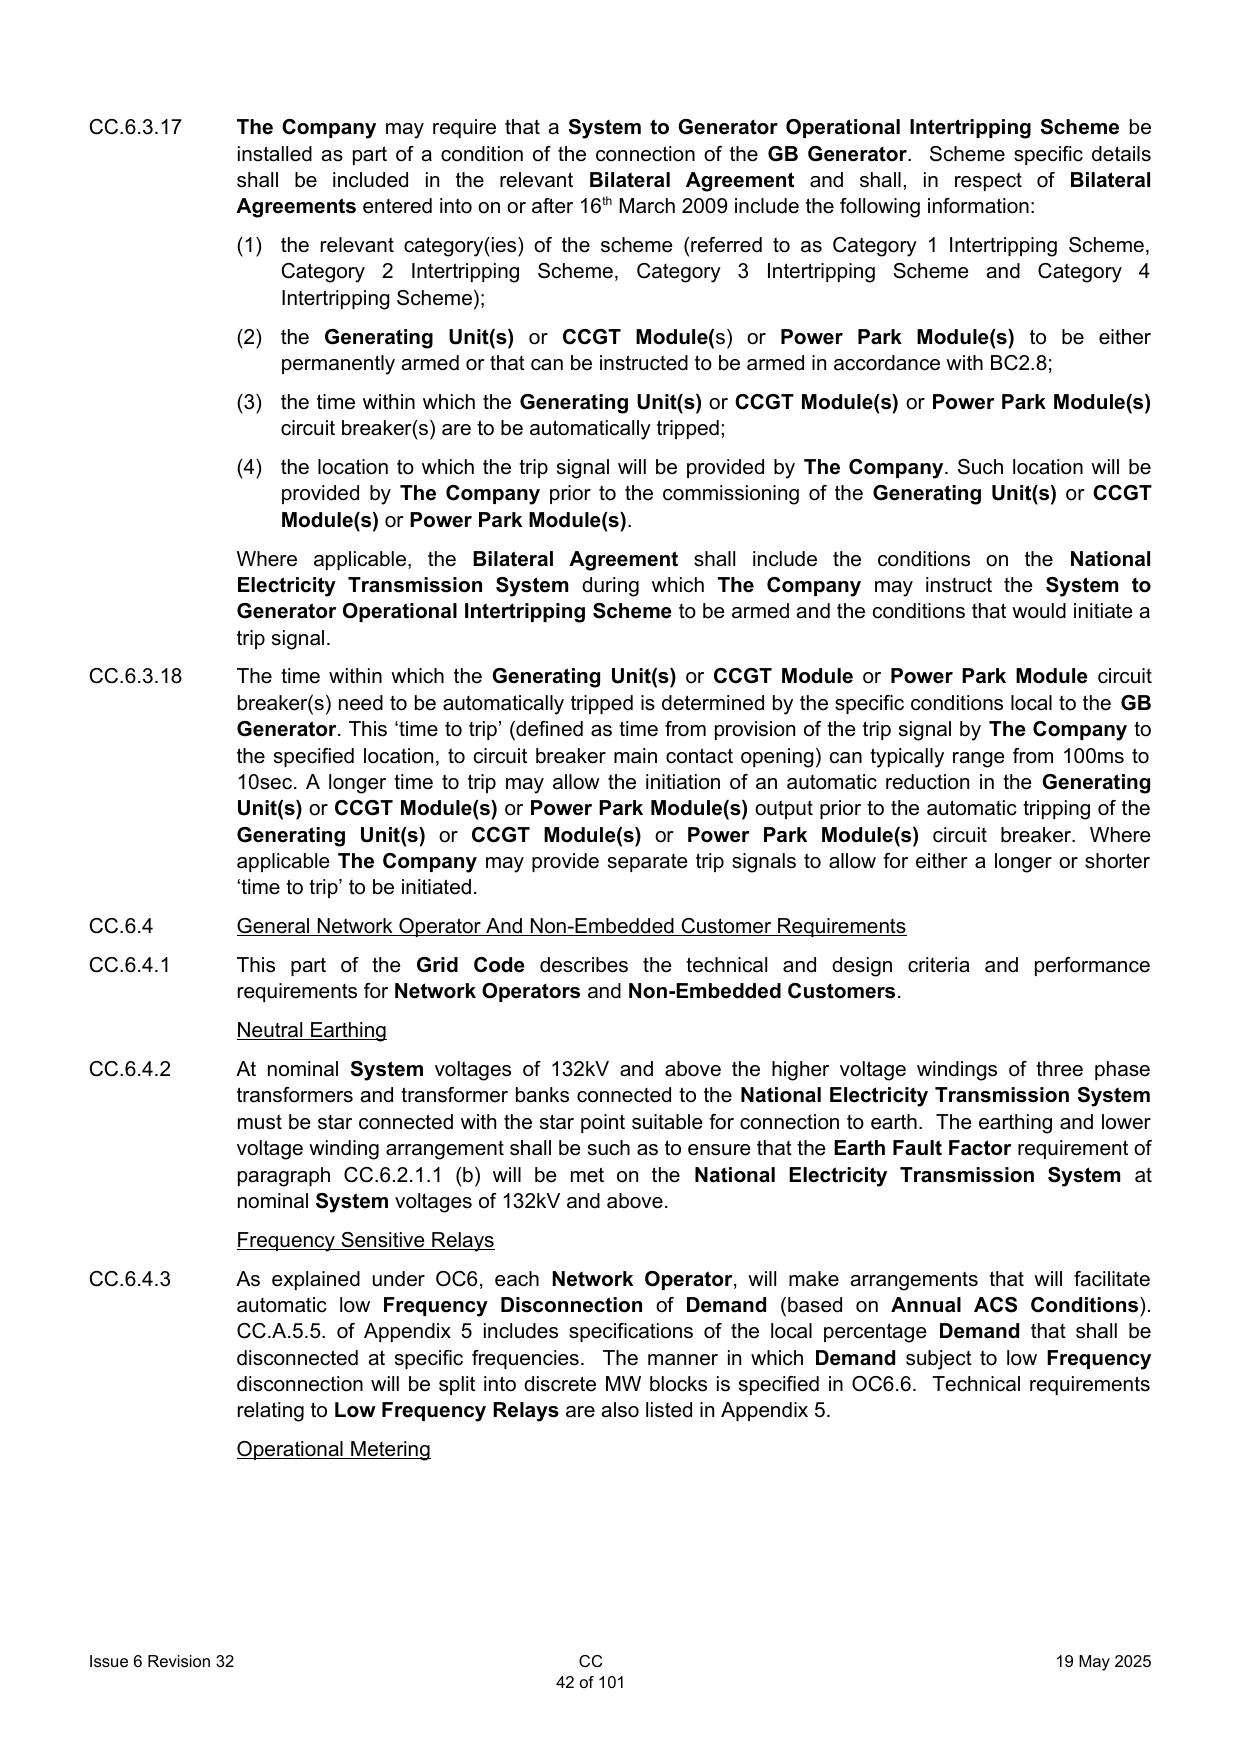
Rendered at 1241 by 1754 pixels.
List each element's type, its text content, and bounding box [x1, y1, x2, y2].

text CC.6.4.2 At nominal System voltages of 132kV and above the higher voltage windings of three phase transformers and transformer banks connected to the National Electricity Transmission System must be star connected with the star point suitable for connection to earth. The earthing and lower voltage winding arrangement shall be such as to ensure that the Earth Fault Factor requirement of paragraph CC.6.2.1.1 (b) will be met on the National Electricity Transmission System at nominal System voltages of 132kV and above. [89, 1057, 1152, 1213]
text Where applicable, the Bilateral Agreement shall include the conditions on the National Electricity Transmission System during which The Company may instruct the System to Generator Operational Intertripping Scheme to be armed and the conditions that would initiate a trip signal. [89, 546, 1152, 649]
text CC.6.3.18 The time within which the Generating Unit(s) or CCGT Module or Power Park Module circuit breaker(s) need to be automatically tripped is determined by the specific conditions local to the GB Generator. This ‘time to trip’ (defined as time from provision of the trip signal by The Company to the specified location, to circuit breaker main contact opening) can typically range from 100ms to 10sec. A longer time to trip may allow the initiation of an automatic reduction in the Generating Unit(s) or CCGT Module(s) or Power Park Module(s) output prior to the automatic tripping of the Generating Unit(s) or CCGT Module(s) or Power Park Module(s) circuit breaker. Where applicable The Company may provide separate trip signals to allow for either a longer or shorter ‘time to trip’ to be initiated. [89, 664, 1152, 899]
text Neutral Earthing [89, 1018, 1152, 1042]
text CC.6.4 General Network Operator And Non-Embedded Customer Requirements [89, 914, 1152, 938]
text Frequency Sensitive Relays [89, 1228, 1152, 1252]
text CC.6.4.1 This part of the Grid Code describes the technical and design criteria and performance requirements for Network Operators and Non-Embedded Customers. [89, 953, 1152, 1003]
text (3) the time within which the Generating Unit(s) or CCGT Module(s) or Power Park Module(s) circuit breaker(s) are to be automatically tripped; [236, 390, 1152, 440]
text (4) the location to which the trip signal will be provided by The Company. Such location will be provided by The Company prior to the commissioning of the Generating Unit(s) or CCGT Module(s) or Power Park Module(s). [236, 455, 1152, 532]
text Operational Metering [89, 1437, 1152, 1461]
text CC.6.3.17 The Company may require that a System to Generator Operational Intertripping Scheme be installed as part of a condition of the connection of the GB Generator. Scheme specific details shall be included in the relevant Bilateral Agreement and shall, in respect of Bilateral Agreements entered into on or after 16th March 2009 include the following information: [89, 115, 1152, 218]
text CC.6.4.3 As explained under OC6, each Network Operator, will make arrangements that will facilitate automatic low Frequency Disconnection of Demand (based on Annual ACS Conditions). CC.A.5.5. of Appendix 5 includes specifications of the local percentage Demand that shall be disconnected at specific frequencies. The manner in which Demand subject to low Frequency disconnection will be split into discrete MW blocks is specified in OC6.6. Technical requirements relating to Low Frequency Relays are also listed in Appendix 5. [89, 1266, 1152, 1422]
text (2) the Generating Unit(s) or CCGT Module(s) or Power Park Module(s) to be either permanently armed or that can be instructed to be armed in accordance with BC2.8; [236, 324, 1152, 375]
text (1) the relevant category(ies) of the scheme (referred to as Category 1 Intertripping Scheme, Category 2 Intertripping Scheme, Category 3 Intertripping Scheme and Category 4 Intertripping Scheme); [236, 233, 1152, 309]
